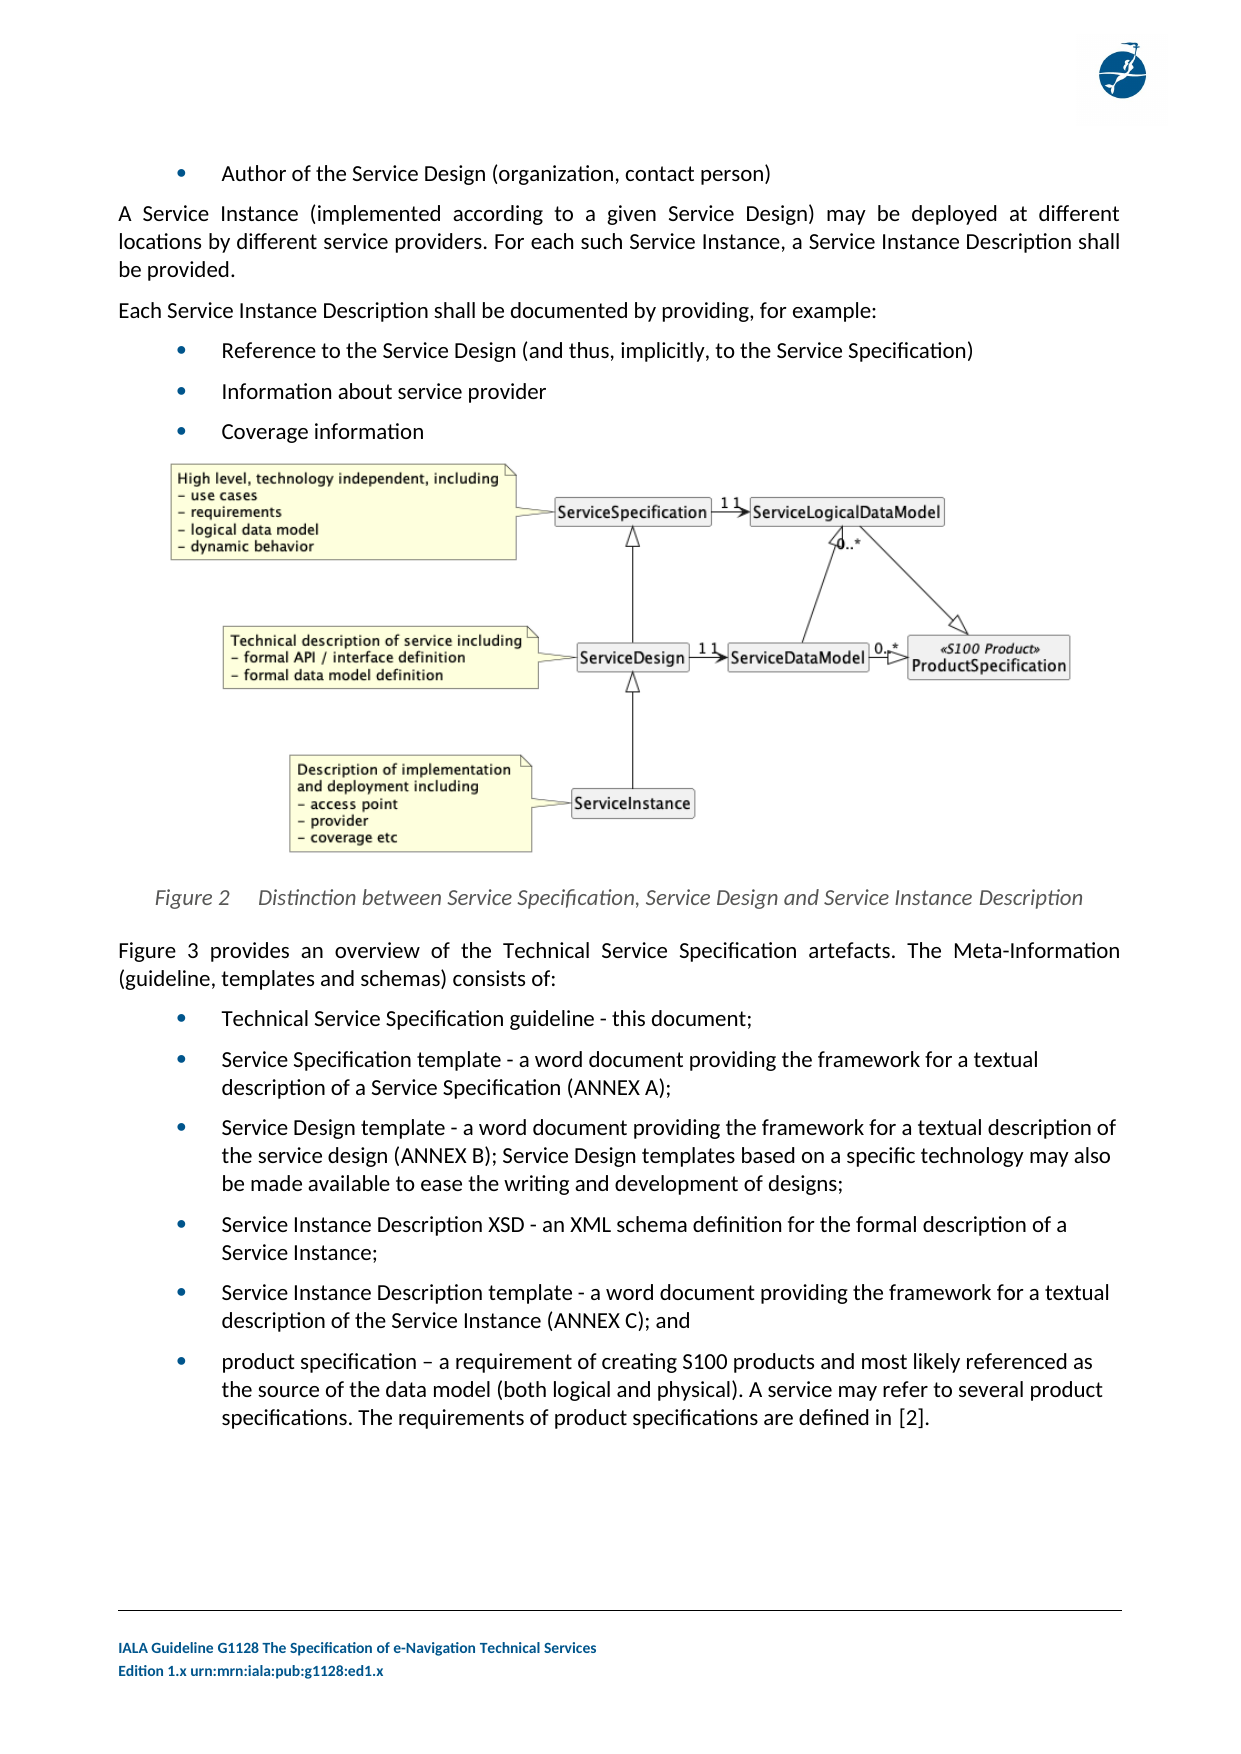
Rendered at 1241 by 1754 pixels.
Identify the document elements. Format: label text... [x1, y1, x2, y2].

text Information about service provider [177, 377, 1122, 405]
text Distinction between Service Specification, Service Design and Service Instance Description [118, 883, 1122, 911]
text Coverage information [177, 417, 1122, 445]
text Service Specification template - a word document providing the framework for a textual description of a Service Specification (ANNEX A); [177, 1045, 1122, 1101]
text Figure 3 provides an overview of the Technical Service Specification artefacts. The Meta-Information (guideline, templates and schemas) consists of: [118, 936, 1122, 992]
picture [1076, 34, 1169, 126]
text Service Instance Description XSD - an XML schema definition for the formal description of a Service Instance; [177, 1210, 1122, 1266]
text Author of the Service Design (organization, contact person) [177, 159, 1122, 187]
text Technical Service Specification guideline - this document; [177, 1004, 1122, 1032]
text Service Design template - a word document providing the framework for a textual description of the service design (ANNEX B); Service Design templates based on a specific technology may also be made available to ease the writing and development of designs; [177, 1113, 1122, 1197]
text Service Instance Description template - a word document providing the framework for a textual description of the Service Instance (ANNEX C); and [177, 1278, 1122, 1334]
text Reference to the Service Design (and thus, implicitly, to the Service Specification) [177, 336, 1122, 364]
picture [164, 457, 1076, 858]
text product specification – a requirement of creating S100 products and most likely referenced as the source of the data model (both logical and physical). A service may refer to several product specifications. The requirements of product specifications are defined in [2]. [177, 1347, 1122, 1431]
text A Service Instance (implemented according to a given Service Design) may be deployed at different locations by different service providers. For each such Service Instance, a Service Instance Description shall be provided. [118, 199, 1122, 283]
text Each Service Instance Description shall be documented by providing, for example: [118, 296, 1122, 324]
